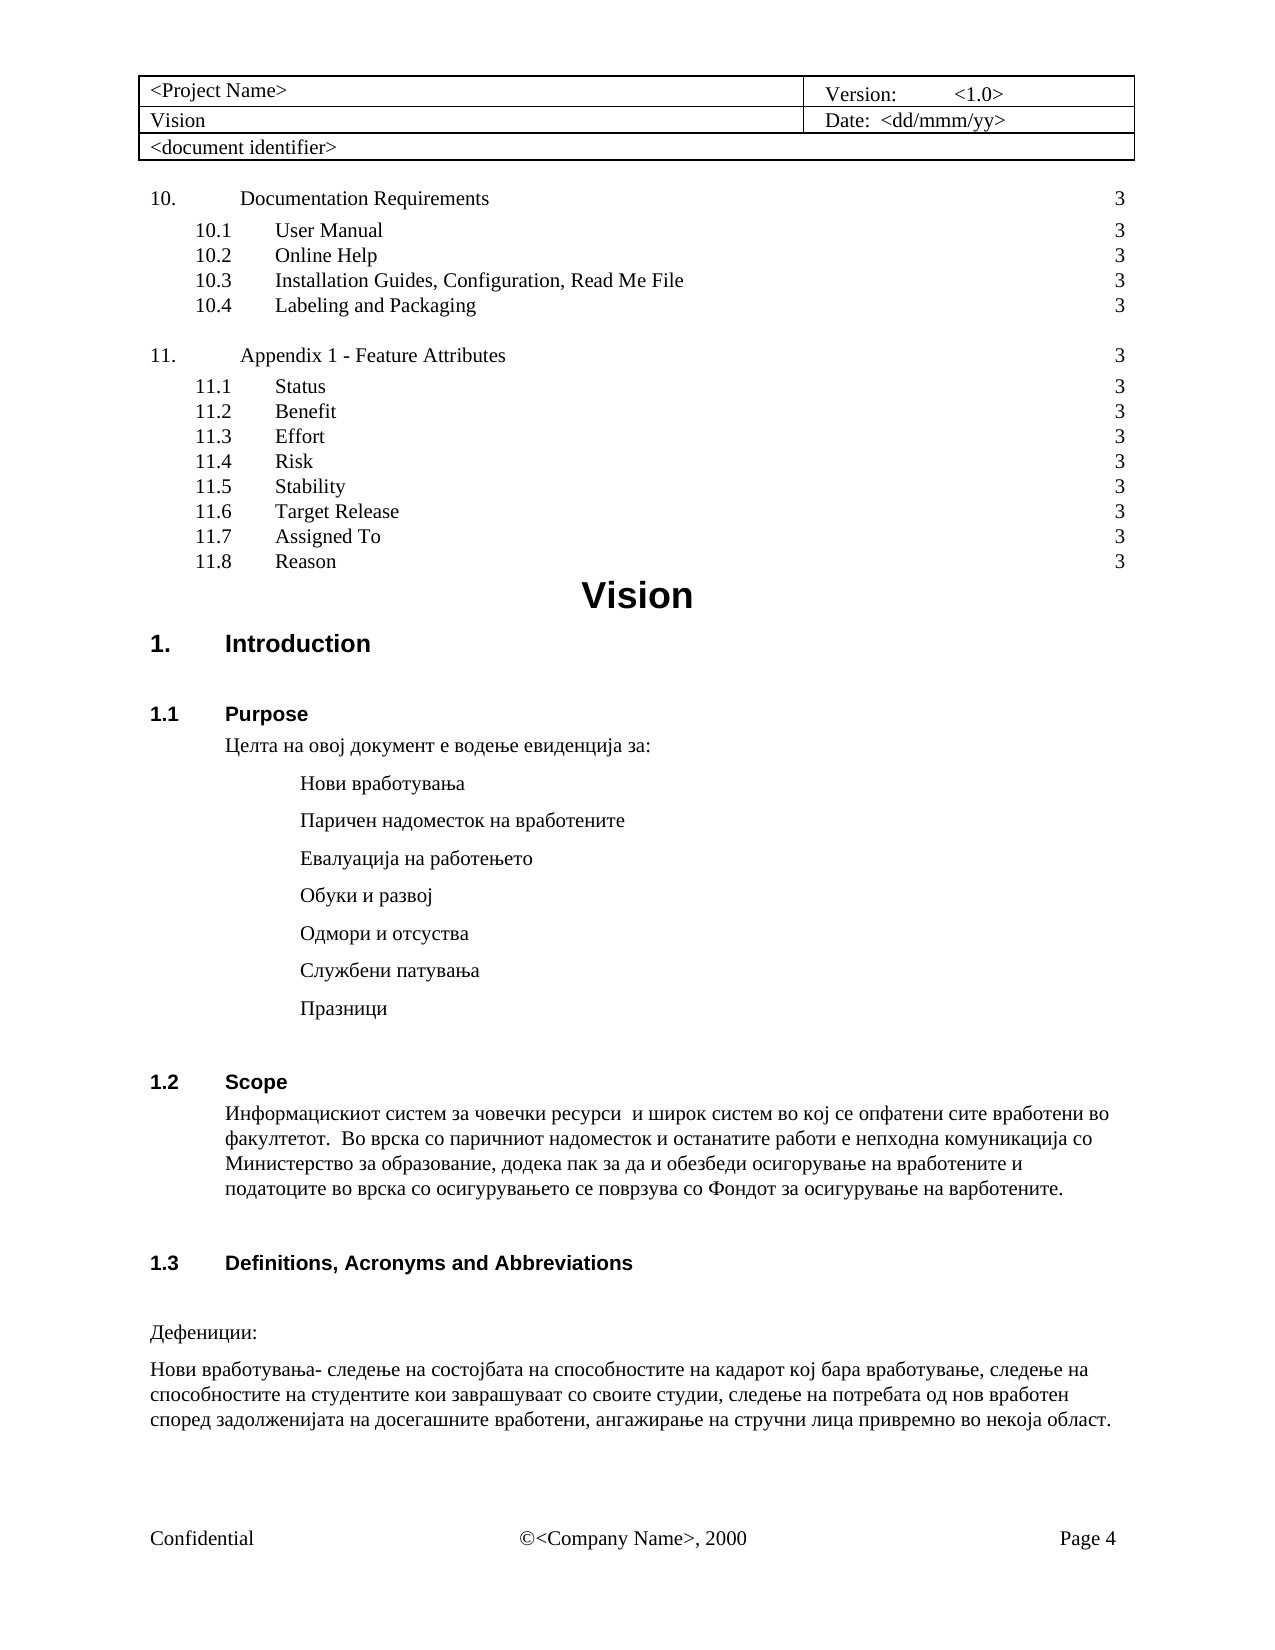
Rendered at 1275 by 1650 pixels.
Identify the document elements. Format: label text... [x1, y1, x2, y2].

text 11.6 Target Release 3 [195, 498, 1050, 523]
text Обуки и развој [225, 882, 1125, 907]
text Дефениции: [150, 1319, 1125, 1344]
subtitle Introduction [150, 628, 1125, 657]
text 10.4 Labeling and Packaging 3 [195, 292, 1050, 317]
text Евалуација на работењето [225, 845, 1125, 870]
subtitle Purpose [150, 701, 1125, 726]
text 10.2 Online Help 3 [195, 242, 1050, 267]
text Нови вработувања- следење на состојбата на способностите на кадарот кој бара вработување, следење на способностите на студентите кои заврашуваат со своите студии, следење на потребата од нов вработен според задолженијата на досегашните вработени, ангажирање на стручни лица привремно во некоја област. [150, 1356, 1125, 1431]
text 11.8 Reason 3 [195, 548, 1050, 573]
text 11.1 Status 3 [195, 373, 1050, 398]
text 11.3 Effort 3 [195, 423, 1050, 448]
text Одмори и отсуства [225, 920, 1125, 945]
text 11.2 Benefit 3 [195, 398, 1050, 423]
text 10. Documentation Requirements 3 [150, 185, 1050, 210]
text Службени патувања [225, 957, 1125, 982]
text Целта на овој документ е водење евиденција за: [225, 732, 1125, 757]
text 10.1 User Manual 3 [195, 217, 1050, 242]
text Празници [225, 995, 1125, 1020]
text 11. Appendix 1 - Feature Attributes 3 [150, 342, 1050, 367]
text Нови вработувања [225, 770, 1125, 795]
text 11.4 Risk 3 [195, 448, 1050, 473]
subtitle Scope [150, 1069, 1125, 1094]
text 11.5 Stability 3 [195, 473, 1050, 498]
text Информацискиот систем за човечки ресурси и широк систем во кој се опфатени сите вработени во факултетот. Во врска со паричниот надоместок и останатите работи е непходна комуникација со Министерство за образование, додека пак за да и обезбеди осигорување на вработените и податоците во врска со осигурувањето се поврзува со Фондот за осигурување на варботените. [225, 1100, 1125, 1200]
text 10.3 Installation Guides, Configuration, Read Me File 3 [195, 267, 1050, 292]
subtitle Definitions, Acronyms and Abbreviations [150, 1250, 1125, 1275]
text Паричен надоместок на вработените [225, 807, 1125, 832]
text 11.7 Assigned To 3 [195, 523, 1050, 548]
